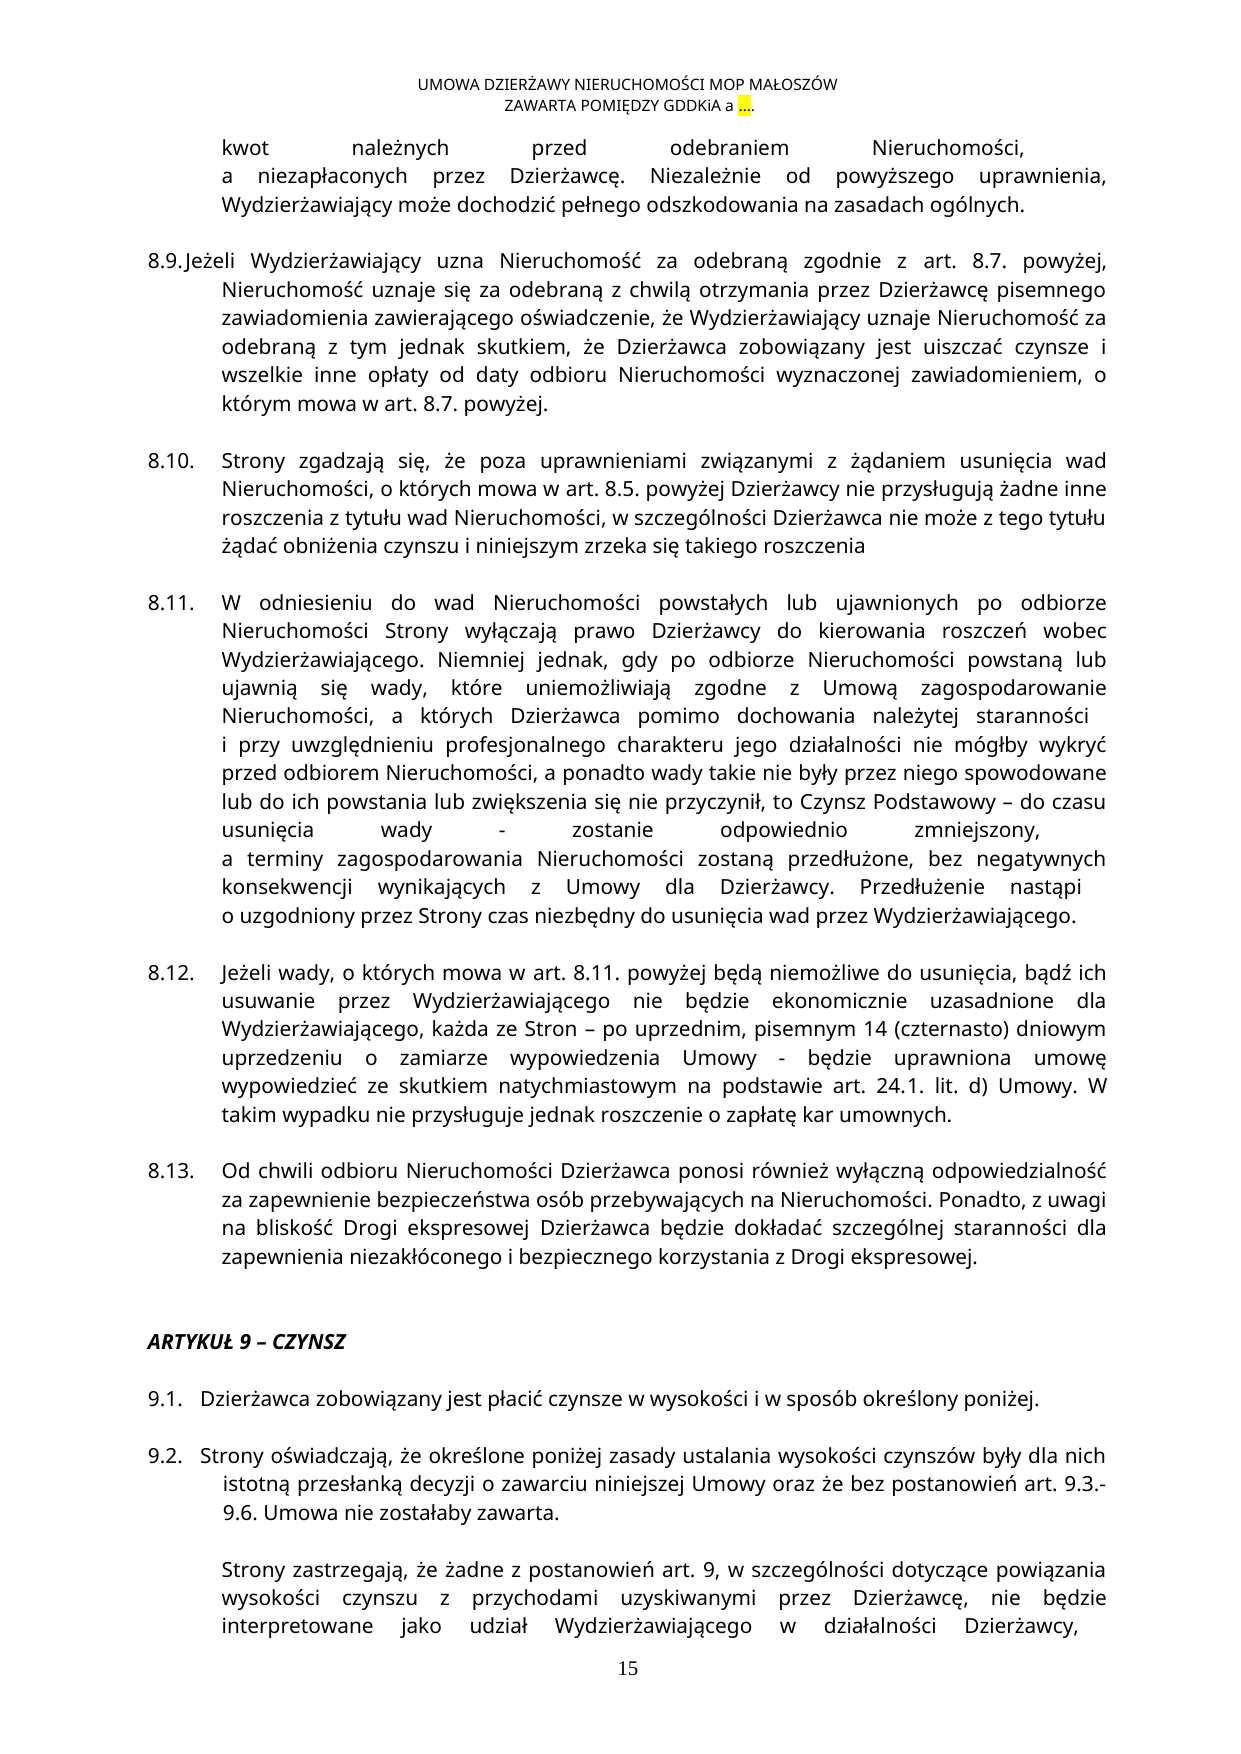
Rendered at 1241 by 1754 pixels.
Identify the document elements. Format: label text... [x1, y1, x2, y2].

subtitle ARTYKUŁ 9 – CZYNSZ [148, 1327, 1107, 1356]
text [221, 1555, 1107, 1640]
list W odniesieniu do wad Nieruchomości powstałych lub ujawnionych po odbiorze Nieruchomości Strony wyłączają prawo Dzierżawcy do kierowania roszczeń wobec Wydzierżawiającego. Niemniej jednak, gdy po odbiorze Nieruchomości powstaną lub ujawnią się wady, które uniemożliwiają zgodne z Umową zagospodarowanie Nieruchomości, a których Dzierżawca pomimo dochowania należytej staranności i przy uwzględnieniu profesjonalnego charakteru jego działalności nie mógłby wykryć przed odbiorem Nieruchomości, a ponadto wady takie nie były przez niego spowodowane lub do ich powstania lub zwiększenia się nie przyczynił, to Czynsz Podstawowy – do czasu usunięcia wady - zostanie odpowiednio zmniejszony, a terminy zagospodarowania Nieruchomości zostaną przedłużone, bez negatywnych konsekwencji wynikających z Umowy dla Dzierżawcy. Przedłużenie nastąpi o uzgodniony przez Strony czas niezbędny do usunięcia wad przez Wydzierżawiającego. [148, 588, 1107, 929]
list Jeżeli Wydzierżawiający uzna Nieruchomość za odebraną zgodnie z art. 8.7. powyżej, Nieruchomość uznaje się za odebraną z chwilą otrzymania przez Dzierżawcę pisemnego zawiadomienia zawierającego oświadczenie, że Wydzierżawiający uznaje Nieruchomość za odebraną z tym jednak skutkiem, że Dzierżawca zobowiązany jest uiszczać czynsze i wszelkie inne opłaty od daty odbioru Nieruchomości wyznaczonej zawiadomieniem, o którym mowa w art. 8.7. powyżej. [148, 247, 1107, 417]
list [148, 133, 1107, 218]
list Jeżeli wady, o których mowa w art. 8.11. powyżej będą niemożliwe do usunięcia, bądź ich usuwanie przez Wydzierżawiającego nie będzie ekonomicznie uzasadnione dla Wydzierżawiającego, każda ze Stron – po uprzednim, pisemnym 14 (czternasto) dniowym uprzedzeniu o zamiarze wypowiedzenia Umowy - będzie uprawniona umowę wypowiedzieć ze skutkiem natychmiastowym na podstawie art. 24.1. lit. d) Umowy. W takim wypadku nie przysługuje jednak roszczenie o zapłatę kar umownych. [148, 958, 1107, 1128]
list Dzierżawca zobowiązany jest płacić czynsze w wysokości i w sposób określony poniżej. [148, 1384, 1107, 1413]
list Od chwili odbioru Nieruchomości Dzierżawca ponosi również wyłączną odpowiedzialność za zapewnienie bezpieczeństwa osób przebywających na Nieruchomości. Ponadto, z uwagi na bliskość Drogi ekspresowej Dzierżawca będzie dokładać szczególnej staranności dla zapewnienia niezakłóconego i bezpiecznego korzystania z Drogi ekspresowej. [148, 1157, 1107, 1270]
list Strony oświadczają, że określone poniżej zasady ustalania wysokości czynszów były dla nich istotną przesłanką decyzji o zawarciu niniejszej Umowy oraz że bez postanowień art. 9.3.-9.6. Umowa nie zostałaby zawarta. [148, 1441, 1107, 1526]
list Strony zgadzają się, że poza uprawnieniami związanymi z żądaniem usunięcia wad Nieruchomości, o których mowa w art. 8.5. powyżej Dzierżawcy nie przysługują żadne inne roszczenia z tytułu wad Nieruchomości, w szczególności Dzierżawca nie może z tego tytułu żądać obniżenia czynszu i niniejszym zrzeka się takiego roszczenia [148, 446, 1107, 559]
